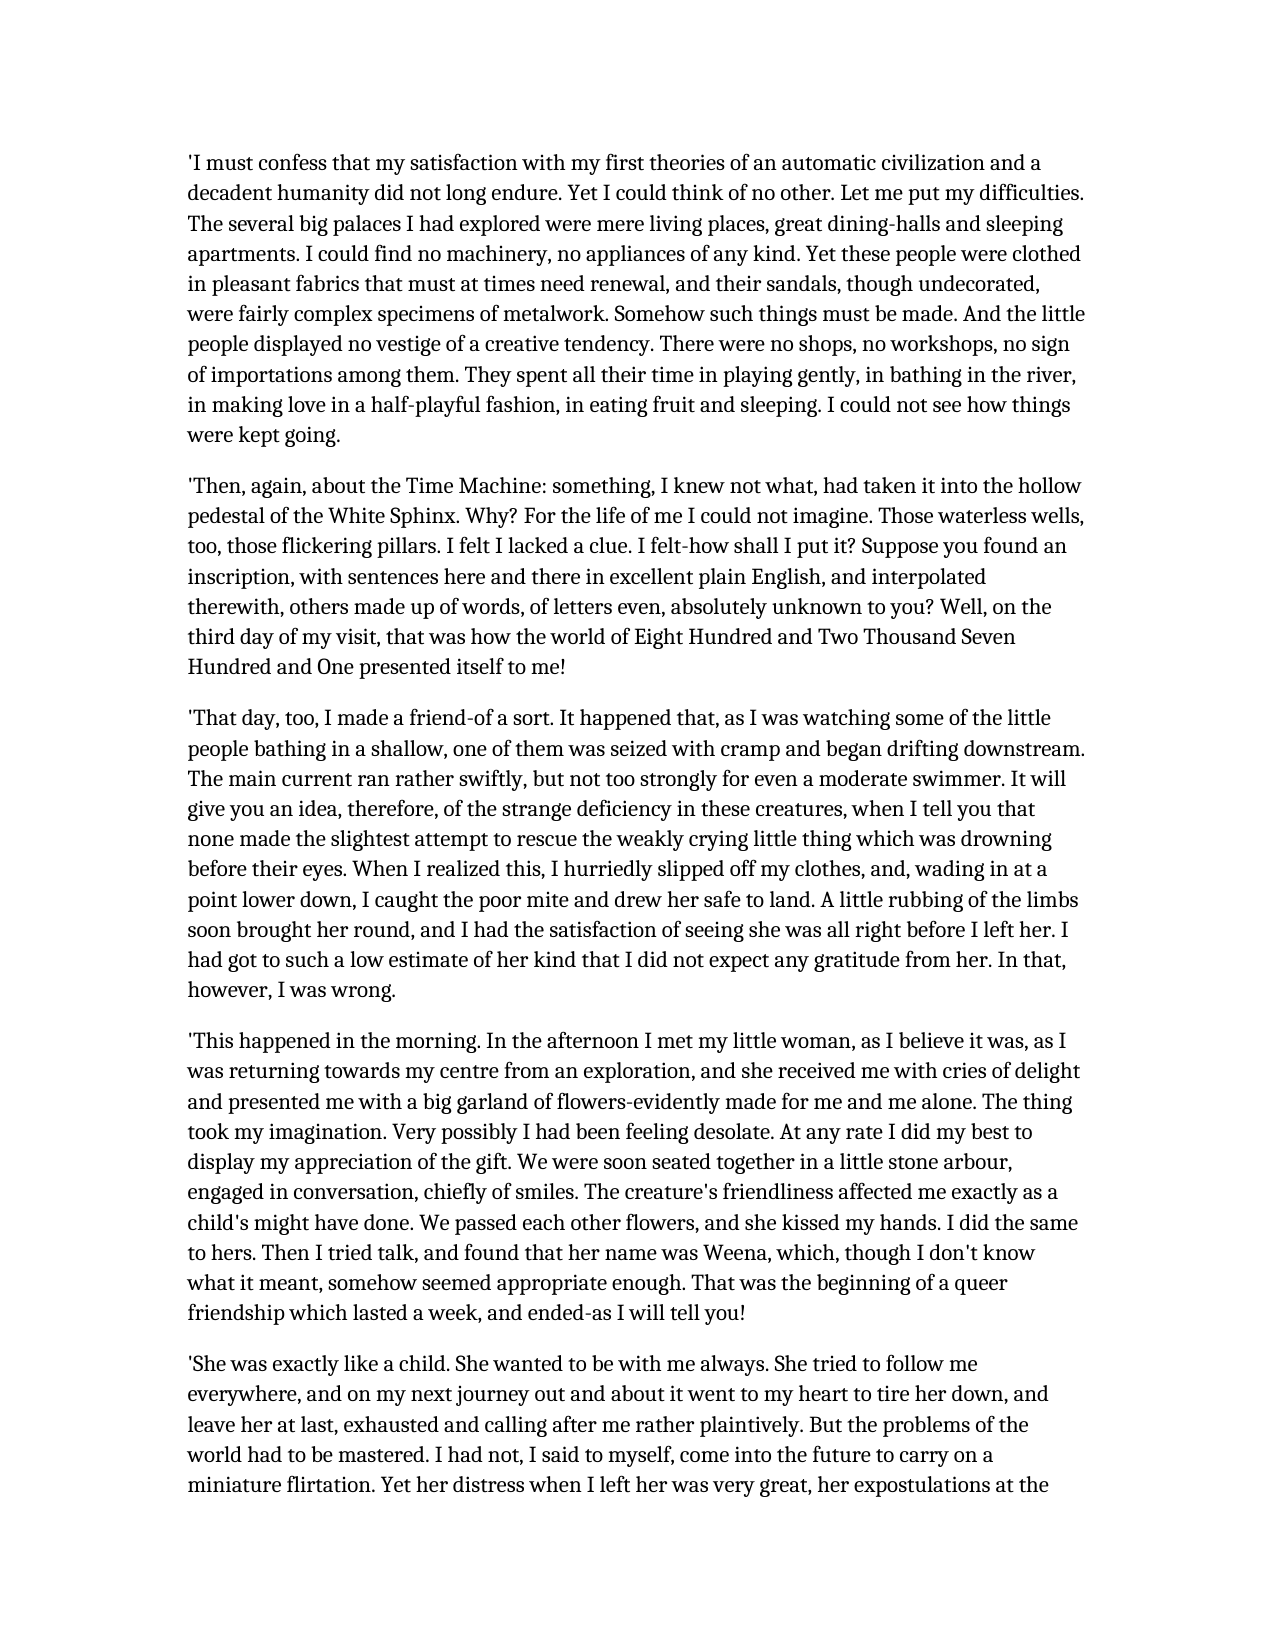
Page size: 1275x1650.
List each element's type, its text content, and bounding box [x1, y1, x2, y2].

text 'I must confess that my satisfaction with my first theories of an automatic civilization and a decadent humanity did not long endure. Yet I could think of no other. Let me put my difficulties. The several big palaces I had explored were mere living places, great dining-halls and sleeping apartments. I could find no machinery, no appliances of any kind. Yet these people were clothed in pleasant fabrics that must at times need renewal, and their sandals, though undecorated, were fairly complex specimens of metalwork. Somehow such things must be made. And the little people displayed no vestige of a creative tendency. There were no shops, no workshops, no sign of importations among them. They spent all their time in playing gently, in bathing in the river, in making love in a half-playful fashion, in eating fruit and sleeping. I could not see how things were kept going. [187, 150, 1087, 448]
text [187, 1351, 1087, 1498]
text 'Then, again, about the Time Machine: something, I knew not what, had taken it into the hollow pedestal of the White Sphinx. Why? For the life of me I could not imagine. Those waterless wells, too, those flickering pillars. I felt I lacked a clue. I felt-how shall I put it? Suppose you found an inscription, with sentences here and there in excellent plain English, and interpolated therewith, others made up of words, of letters even, absolutely unknown to you? Well, on the third day of my visit, that was how the world of Eight Hundred and Two Thousand Seven Hundred and One presented itself to me! [187, 473, 1087, 681]
text 'This happened in the morning. In the afternoon I met my little woman, as I believe it was, as I was returning towards my centre from an exploration, and she received me with cries of delight and presented me with a big garland of flowers-evidently made for me and me alone. The thing took my imagination. Very possibly I had been feeling desolate. At any rate I did my best to display my appreciation of the gift. We were soon seated together in a little stone arbour, engaged in conversation, chiefly of smiles. The creature's friendliness affected me exactly as a child's might have done. We passed each other flowers, and she kissed my hands. I did the same to hers. Then I tried talk, and found that her name was Weena, which, though I don't know what it meant, somehow seemed appropriate enough. That was the beginning of a queer friendship which lasted a week, and ended-as I will tell you! [187, 1028, 1087, 1326]
text 'That day, too, I made a friend-of a sort. It happened that, as I was watching some of the little people bathing in a shallow, one of them was seized with cramp and began drifting downstream. The main current ran rather swiftly, but not too strongly for even a moderate swimmer. It will give you an idea, therefore, of the strange deficiency in these creatures, when I tell you that none made the slightest attempt to rescue the weakly crying little thing which was drowning before their eyes. When I realized this, I hurriedly slipped off my clothes, and, wading in at a point lower down, I caught the poor mite and drew her safe to land. A little rubbing of the limbs soon brought her round, and I had the satisfaction of seeing she was all right before I left her. I had got to such a low estimate of her kind that I did not expect any gratitude from her. In that, however, I was wrong. [187, 705, 1087, 1003]
